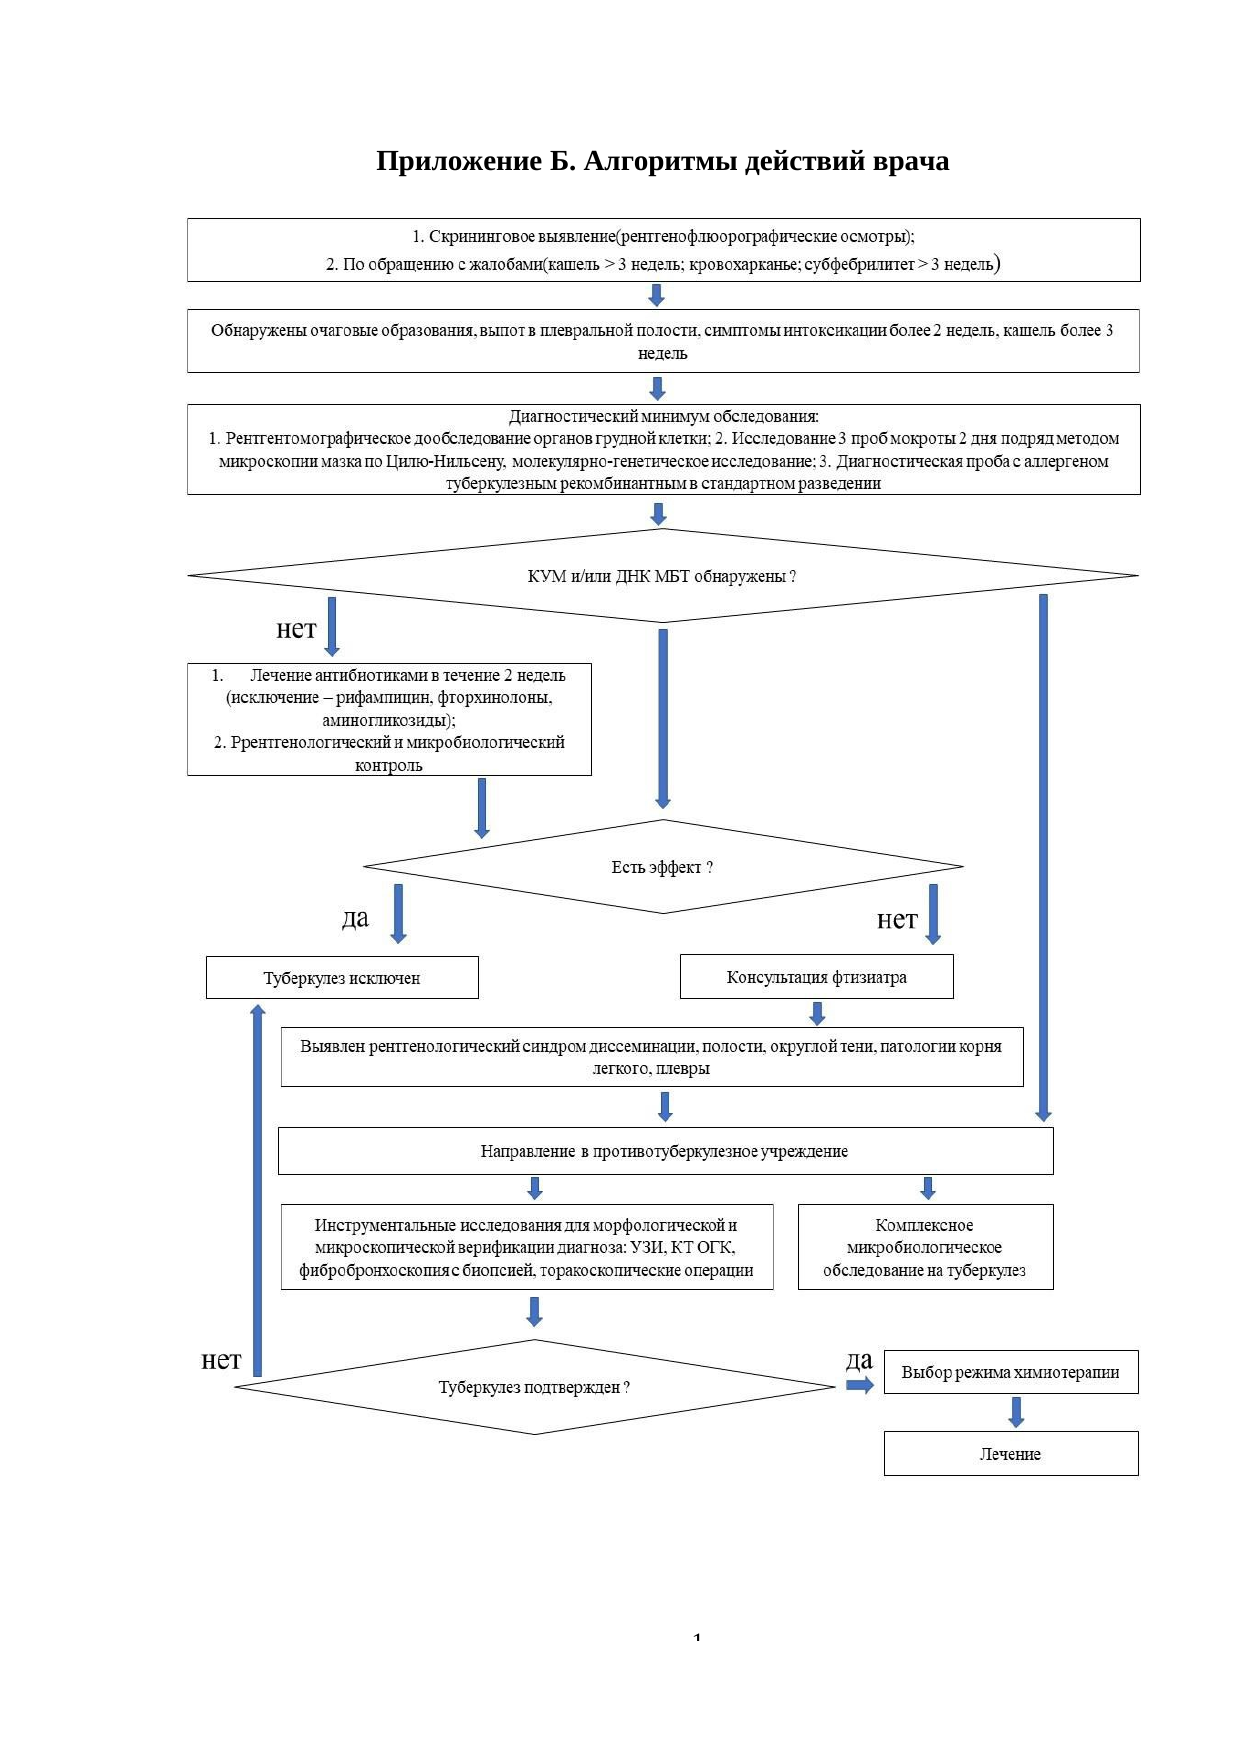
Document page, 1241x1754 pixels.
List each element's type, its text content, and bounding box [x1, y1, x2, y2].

picture [177, 194, 1150, 1483]
subtitle Приложение Б. Алгоритмы действий врача [376, 143, 1163, 177]
